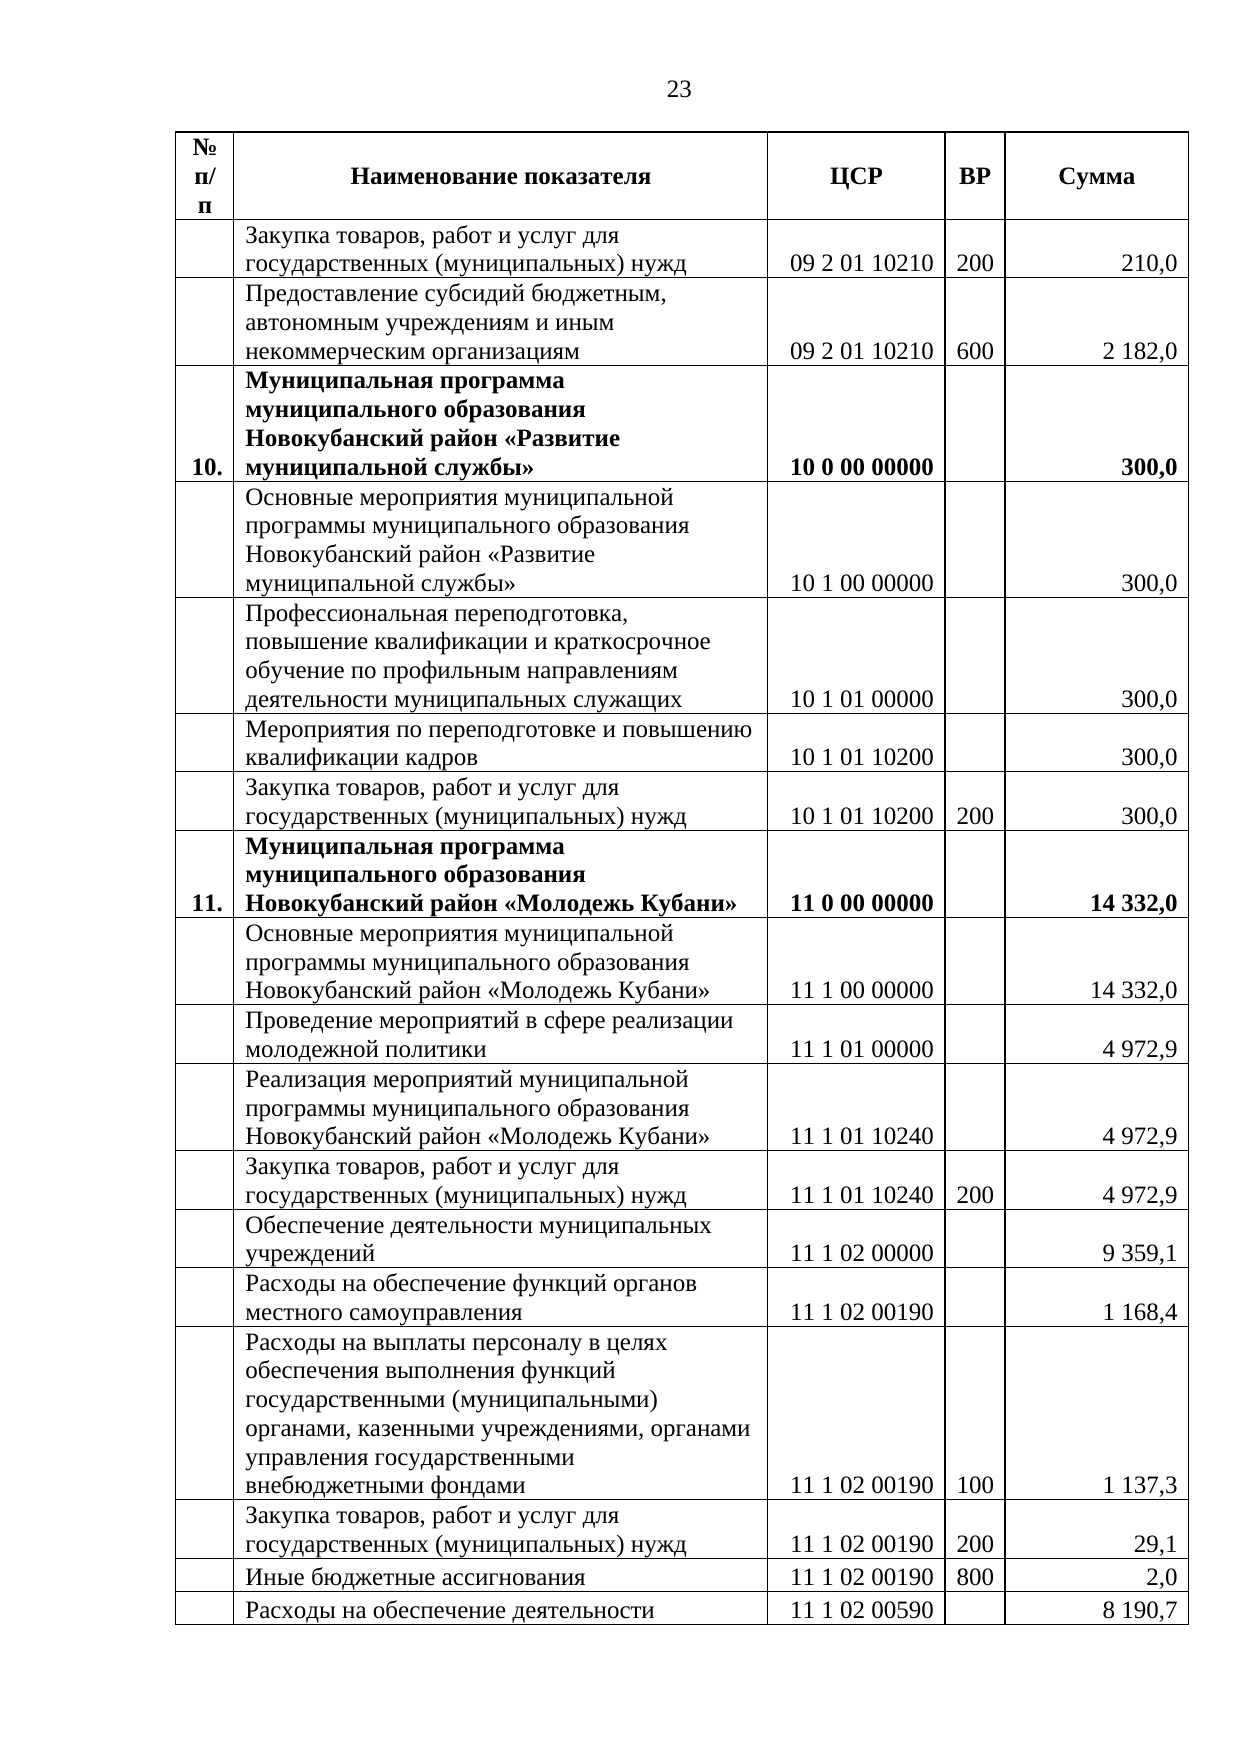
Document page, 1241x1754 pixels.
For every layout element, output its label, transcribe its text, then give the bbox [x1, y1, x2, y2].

table_cell 11 1 02 00000 [768, 1210, 944, 1267]
table_cell [946, 918, 1004, 1004]
table_cell Закупка товаров, работ и услуг для государственных (муниципальных) нужд [234, 220, 767, 277]
table_cell 2,0 [1006, 1559, 1188, 1591]
table_cell 10 0 00 00000 [768, 366, 944, 481]
table_cell Закупка товаров, работ и услуг для государственных (муниципальных) нужд [234, 1151, 767, 1209]
table_cell 4 972,9 [1006, 1005, 1188, 1063]
table_cell 300,0 [1006, 366, 1188, 481]
table_cell 300,0 [1006, 598, 1188, 713]
table_cell Мероприятия по переподготовке и повышению квалификации кадров [234, 714, 767, 771]
table_cell 11 1 02 00190 [768, 1500, 944, 1558]
table_cell 300,0 [1006, 482, 1188, 597]
table_cell 11 1 01 10240 [768, 1064, 944, 1150]
table_cell 11 1 01 00000 [768, 1005, 944, 1063]
table_cell Муниципальная программа муниципального образования Новокубанский район «Молодежь Кубани» [234, 831, 767, 917]
table_cell 300,0 [1006, 714, 1188, 771]
table_header ВР [946, 133, 1004, 219]
table_header Наименование показателя [234, 133, 767, 219]
table_cell Реализация мероприятий муниципальной программы муниципального образования Новокубанский район «Молодежь Кубани» [234, 1064, 767, 1150]
table_cell Закупка товаров, работ и услуг для государственных (муниципальных) нужд [234, 1500, 767, 1558]
table_cell [176, 918, 233, 1004]
table_cell 10. [176, 366, 233, 481]
table_cell 11 0 00 00000 [768, 831, 944, 917]
table_cell 11 1 01 10240 [768, 1151, 944, 1209]
table_cell 600 [946, 278, 1004, 364]
table_cell 210,0 [1006, 220, 1188, 277]
table_cell 29,1 [1006, 1500, 1188, 1558]
table_cell 11 1 00 00000 [768, 918, 944, 1004]
table_cell [946, 482, 1004, 597]
table_cell 14 332,0 [1006, 831, 1188, 917]
table_cell 1 137,3 [1006, 1327, 1188, 1499]
table_cell Предоставление субсидий бюджетным, автономным учреждениям и иным некоммерческим организациям [234, 278, 767, 364]
table_cell [176, 278, 233, 364]
table_cell [176, 772, 233, 830]
table_cell Закупка товаров, работ и услуг для государственных (муниципальных) нужд [234, 772, 767, 830]
table_cell [176, 1500, 233, 1558]
table_cell Профессиональная переподготовка, повышение квалификации и краткосрочное обучение по профильным направлениям деятельности муниципальных служащих [234, 598, 767, 713]
table_cell [176, 1592, 233, 1623]
table_cell 100 [946, 1327, 1004, 1499]
table_cell 4 972,9 [1006, 1151, 1188, 1209]
table_cell 200 [946, 1500, 1004, 1558]
table_header № п/п [176, 133, 233, 219]
table_cell Обеспечение деятельности муниципальных учреждений [234, 1210, 767, 1267]
table_cell 800 [946, 1559, 1004, 1591]
table_cell [946, 1268, 1004, 1326]
table_cell 14 332,0 [1006, 918, 1188, 1004]
table_cell Расходы на обеспечение функций органов местного самоуправления [234, 1268, 767, 1326]
table_cell 8 190,7 [1006, 1592, 1188, 1623]
table_cell 9 359,1 [1006, 1210, 1188, 1267]
table_cell 10 1 01 10200 [768, 772, 944, 830]
table_cell 11 1 02 00190 [768, 1268, 944, 1326]
table_cell Муниципальная программа муниципального образования Новокубанский район «Развитие муниципальной службы» [234, 366, 767, 481]
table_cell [234, 1592, 767, 1623]
table_cell [176, 598, 233, 713]
table_cell [946, 1592, 1004, 1623]
table_cell [946, 598, 1004, 713]
table_cell [946, 831, 1004, 917]
table_cell Основные мероприятия муниципальной программы муниципального образования Новокубанский район «Развитие муниципальной службы» [234, 482, 767, 597]
table_cell [176, 220, 233, 277]
table_cell 11 1 02 00190 [768, 1559, 944, 1591]
table_cell Иные бюджетные ассигнования [234, 1559, 767, 1591]
table_cell Проведение мероприятий в сфере реализации молодежной политики [234, 1005, 767, 1063]
table_cell [176, 482, 233, 597]
table_cell [176, 1327, 233, 1499]
table_cell 09 2 01 10210 [768, 220, 944, 277]
table_cell Основные мероприятия муниципальной программы муниципального образования Новокубанский район «Молодежь Кубани» [234, 918, 767, 1004]
table_cell 11 1 02 00190 [768, 1327, 944, 1499]
table_cell [176, 1064, 233, 1150]
table_cell 300,0 [1006, 772, 1188, 830]
table_cell 11. [176, 831, 233, 917]
table_cell 10 1 01 00000 [768, 598, 944, 713]
table_cell [176, 1005, 233, 1063]
table_cell 10 1 01 10200 [768, 714, 944, 771]
table_cell 1 168,4 [1006, 1268, 1188, 1326]
table_cell [176, 1151, 233, 1209]
table_cell 11 1 02 00590 [768, 1592, 944, 1623]
table_cell 2 182,0 [1006, 278, 1188, 364]
table_cell 200 [946, 1151, 1004, 1209]
table_cell [946, 1005, 1004, 1063]
table_header Сумма [1006, 133, 1188, 219]
table_header ЦСР [768, 133, 944, 219]
table_cell 200 [946, 772, 1004, 830]
table_cell 4 972,9 [1006, 1064, 1188, 1150]
table_cell [946, 1064, 1004, 1150]
table_cell [176, 714, 233, 771]
table_cell [176, 1210, 233, 1267]
table_cell 10 1 00 00000 [768, 482, 944, 597]
table_cell [176, 1268, 233, 1326]
table_cell [946, 714, 1004, 771]
table_cell [946, 1210, 1004, 1267]
table_cell [176, 1559, 233, 1591]
table_cell 200 [946, 220, 1004, 277]
table_cell 09 2 01 10210 [768, 278, 944, 364]
table_cell [946, 366, 1004, 481]
